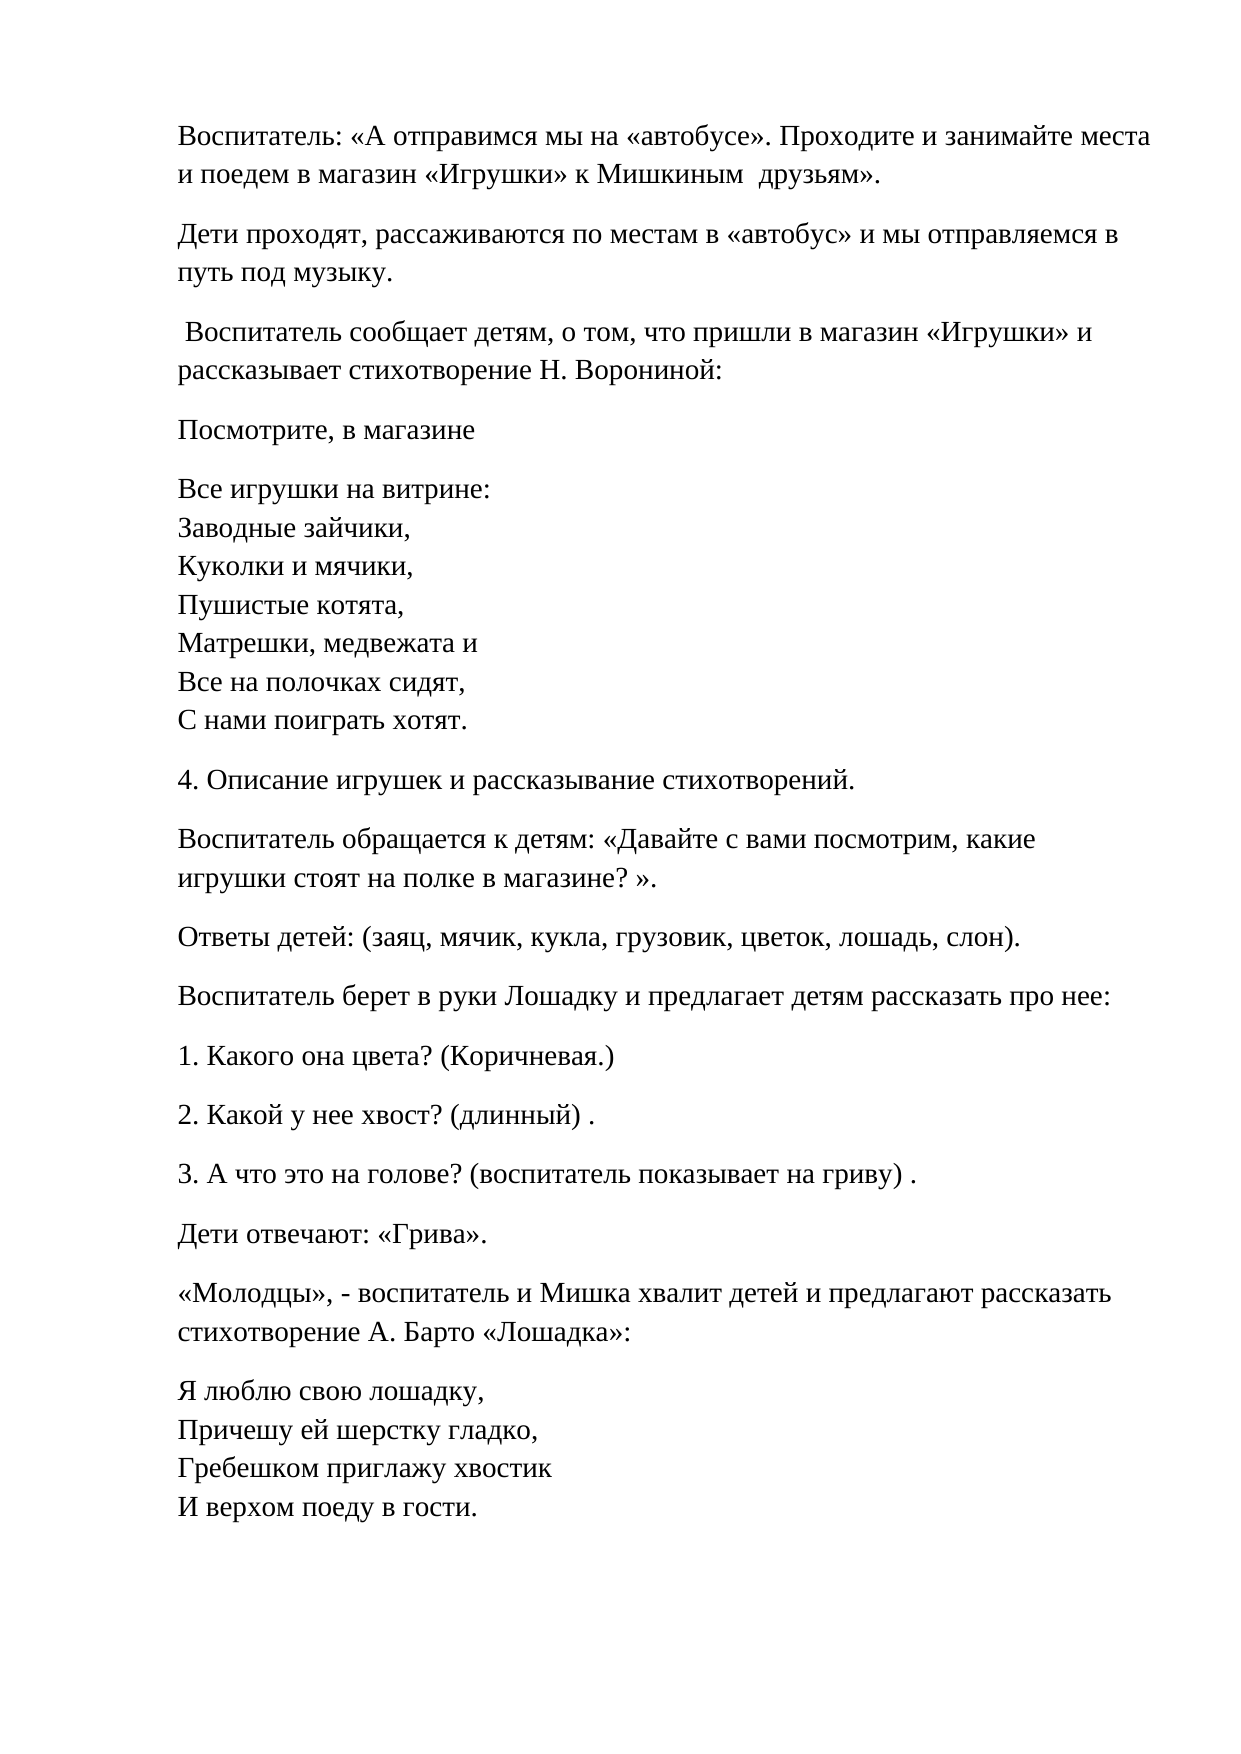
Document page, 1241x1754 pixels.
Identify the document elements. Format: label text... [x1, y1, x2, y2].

text 2. Какой у нее хвост? (длинный) . [177, 1097, 1152, 1131]
text Посмотрите, в магазине [177, 412, 1152, 445]
text Воспитатель обращается к детям: «Давайте с вами посмотрим, какие игрушки стоят на полке в магазине? ». [177, 821, 1152, 893]
text Я люблю свою лошадку, Причешу ей шерстку гладко, Гребешком приглажу хвостик И верхом поеду в гости. [177, 1373, 1152, 1522]
text Дети отвечают: «Грива». [177, 1216, 1152, 1249]
text «Молодцы», - воспитатель и Мишка хвалит детей и предлагают рассказать стихотворение А. Барто «Лошадка»: [177, 1275, 1152, 1347]
text Воспитатель сообщает детям, о том, что пришли в магазин «Игрушки» и рассказывает стихотворение Н. Ворониной: [177, 314, 1152, 386]
text Воспитатель: «А отправимся мы на «автобусе». Проходите и занимайте места и поедем в магазин «Игрушки» к Мишкиным друзьям». [177, 118, 1152, 190]
text 3. А что это на голове? (воспитатель показывает на гриву) . [177, 1157, 1152, 1190]
text Воспитатель берет в руки Лошадку и предлагает детям рассказать про нее: [177, 978, 1152, 1012]
text 1. Какого она цвета? (Коричневая.) [177, 1038, 1152, 1071]
text Дети проходят, рассаживаются по местам в «автобус» и мы отправляемся в путь под музыку. [177, 216, 1152, 288]
text Ответы детей: (заяц, мячик, кукла, грузовик, цветок, лошадь, слон). [177, 919, 1152, 953]
text Все игрушки на витрине: Заводные зайчики, Куколки и мячики, Пушистые котята, Матрешки, медвежата и Все на полочках сидят, С нами поиграть хотят. [177, 471, 1152, 736]
text 4. Описание игрушек и рассказывание стихотворений. [177, 762, 1152, 795]
